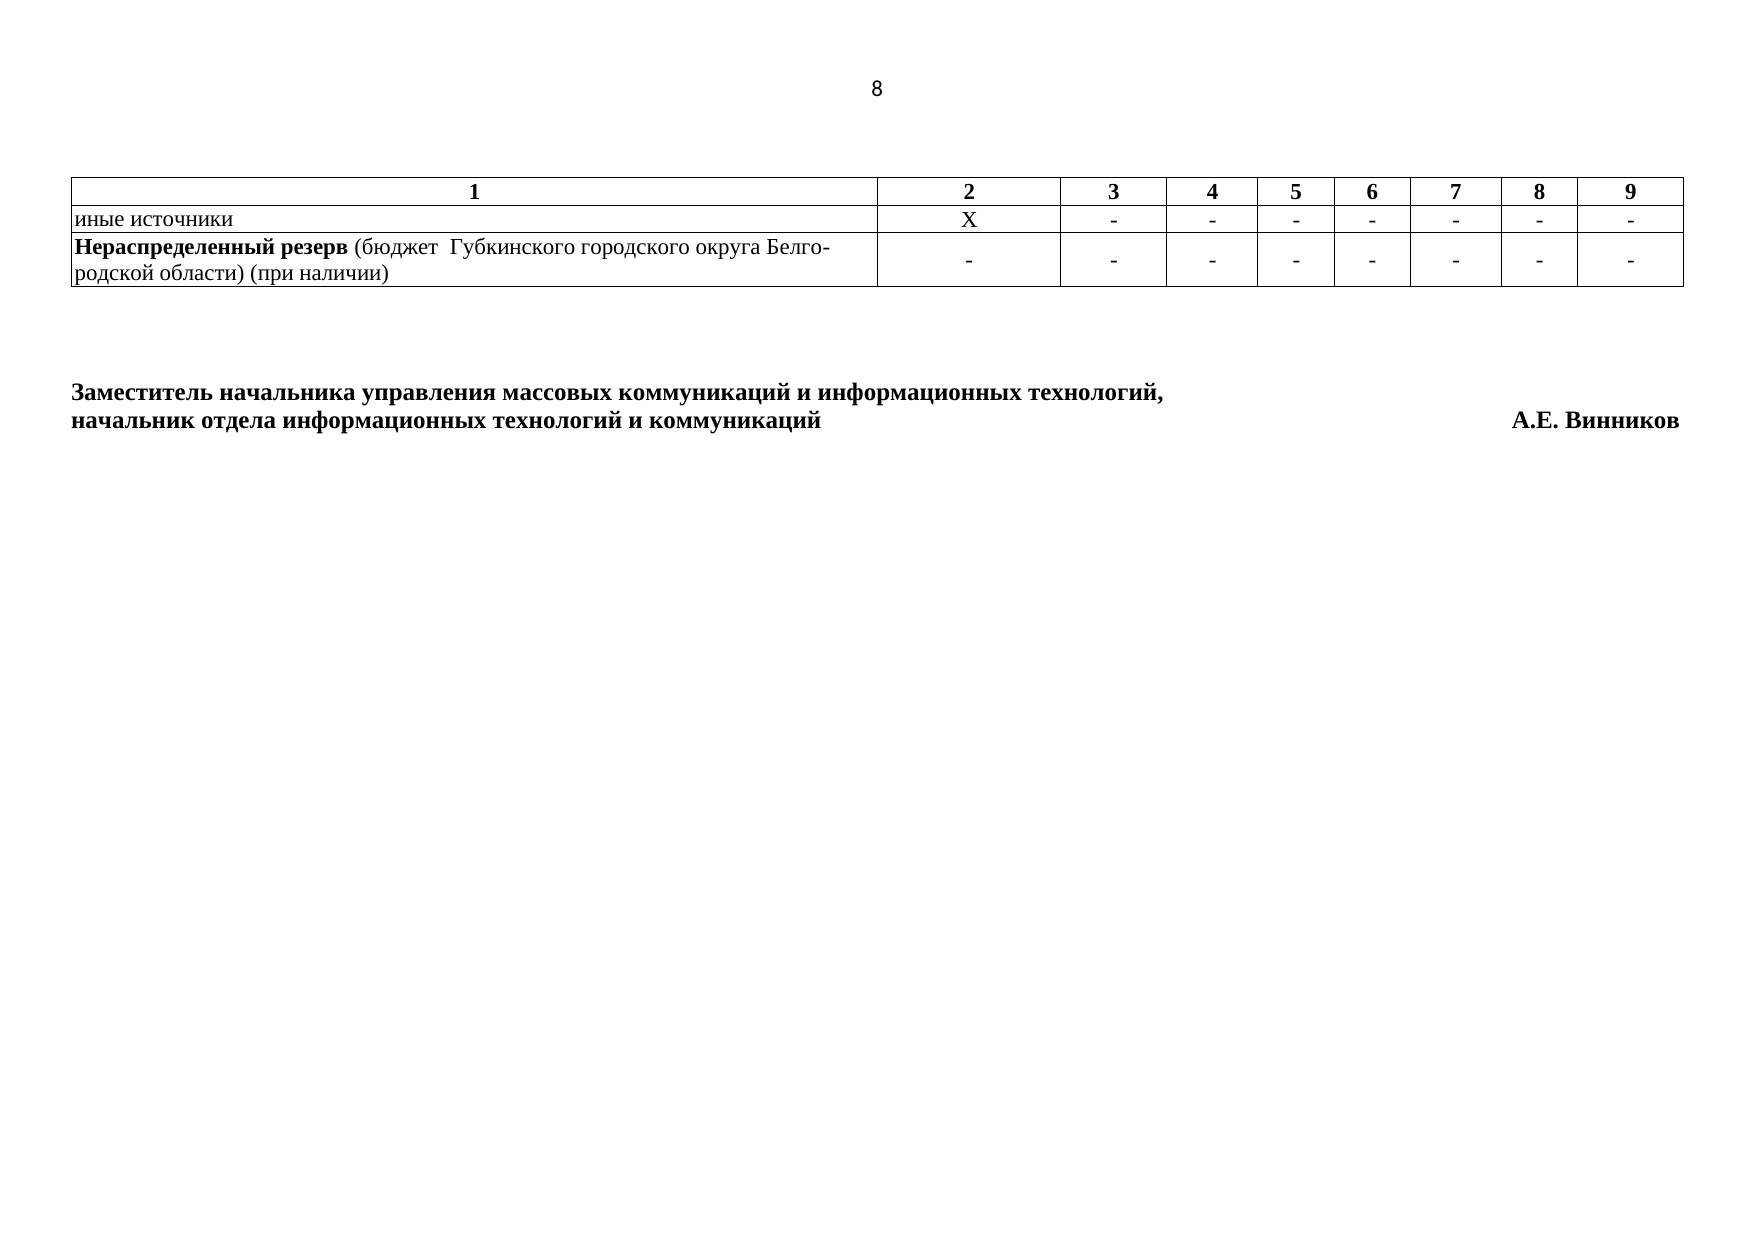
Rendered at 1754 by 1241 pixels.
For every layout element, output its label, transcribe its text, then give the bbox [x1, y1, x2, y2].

text начальник отдела информационных технологий и коммуникаций А.Е. Винников [71, 406, 1683, 434]
table_header 8 [1502, 178, 1577, 204]
table_cell - [1411, 233, 1501, 286]
text Заместитель начальника управления массовых коммуникаций и информационных технологий, [71, 377, 1683, 406]
table_cell - [1335, 206, 1410, 232]
table_cell Нераспределенный резерв (бюджет Губкинского городского округа Белгородской области) (при наличии) [72, 233, 877, 286]
table_cell - [1061, 206, 1166, 232]
table_cell - [878, 233, 1060, 286]
table_header 3 [1061, 178, 1166, 204]
table_cell - [1061, 233, 1166, 286]
table_cell Х [878, 206, 1060, 232]
table_header 7 [1411, 178, 1501, 204]
table_header 4 [1167, 178, 1257, 204]
table_cell - [1167, 233, 1257, 286]
table_cell - [1335, 233, 1410, 286]
table_header 9 [1578, 178, 1683, 204]
table_header 1 [72, 178, 877, 204]
table_cell - [1258, 206, 1334, 232]
table_cell - [1502, 233, 1577, 286]
table_header 2 [878, 178, 1060, 204]
table_cell - [1578, 206, 1683, 232]
table_cell - [1578, 233, 1683, 286]
table_cell - [1502, 206, 1577, 232]
table_cell - [1411, 206, 1501, 232]
table_header 6 [1335, 178, 1410, 204]
table_cell - [1167, 206, 1257, 232]
table_cell иные источники [72, 206, 877, 232]
table_header 5 [1258, 178, 1334, 204]
table_cell - [1258, 233, 1334, 286]
